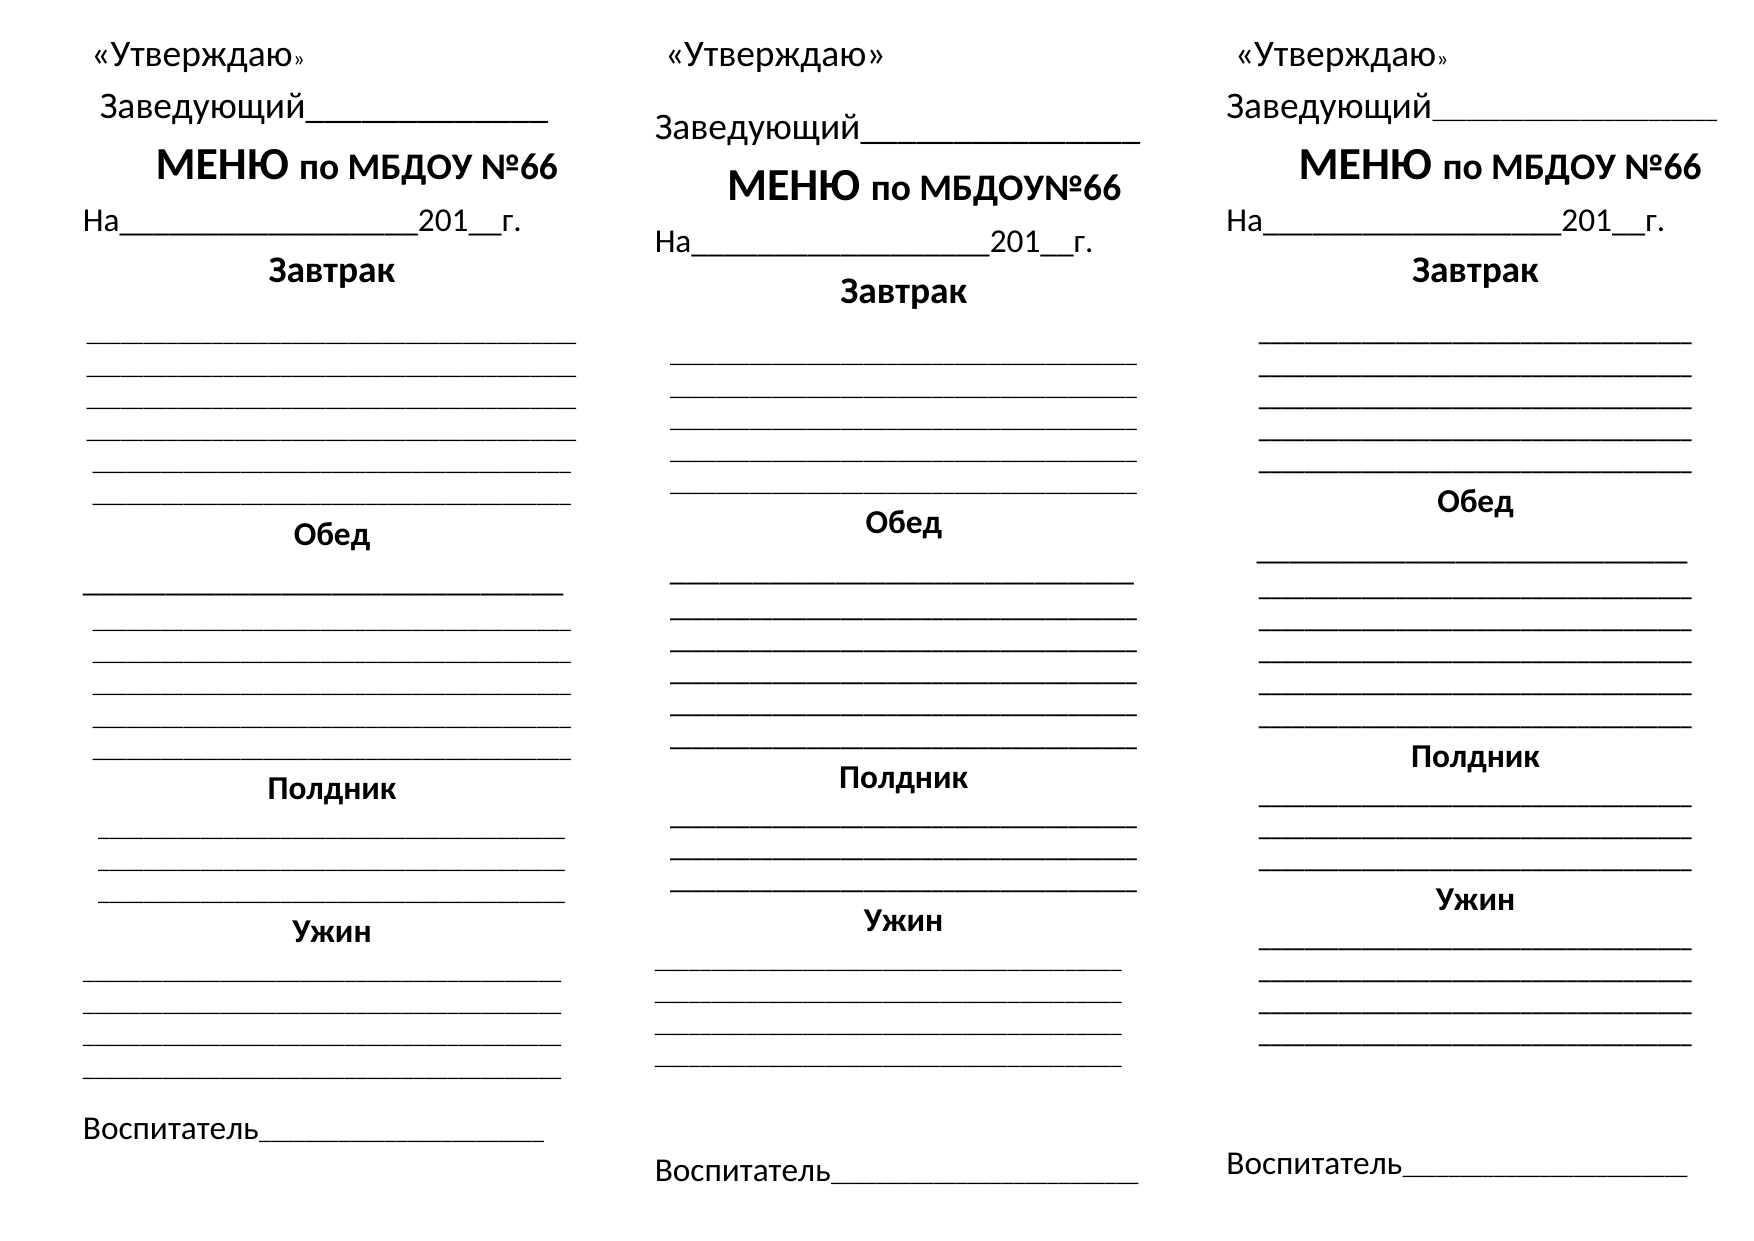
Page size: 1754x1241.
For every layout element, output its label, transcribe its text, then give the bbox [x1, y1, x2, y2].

text ______________________________________ [1226, 1022, 1724, 1050]
text МЕНЮ по МБДОУ №66 [24, 135, 581, 191]
text Заведующий_______________ [654, 103, 1152, 149]
text _________________________________________ [83, 878, 581, 906]
text _________________________________________ [654, 469, 1152, 497]
text __________________________________________ [83, 481, 581, 508]
text ______________________________________ [1226, 671, 1724, 699]
text __________________________ [1189, 527, 1724, 568]
text _________________________________________ [654, 437, 1152, 465]
text _________________________________________ [654, 1042, 1152, 1071]
text ______________________________________ [1226, 416, 1724, 444]
text На__________________201__г. [24, 199, 581, 240]
text _________________________________________ [83, 846, 581, 874]
text «Утверждаю» [1226, 29, 1724, 75]
text Обед [24, 513, 581, 553]
text ______________________________________ [1226, 606, 1724, 634]
text Заведующий_________________________ [1226, 82, 1724, 128]
text Полдник [1189, 735, 1724, 776]
text На__________________201__г. [1189, 199, 1724, 240]
text МЕНЮ по МБДОУ№66 [618, 156, 1152, 212]
text _________________________________________ [654, 595, 1152, 623]
text _________________________________________ [654, 978, 1152, 1006]
text _________________________________________ [654, 659, 1152, 687]
text __________________________________________ [83, 638, 581, 666]
text ______________________________________ [1226, 957, 1724, 985]
text __________________________________________ [83, 1022, 581, 1050]
text __________________________________________ [83, 671, 581, 699]
text _________________________________________ [654, 946, 1152, 974]
text ______________________________________ [1226, 352, 1724, 380]
text __________________________________________ [83, 703, 581, 731]
text __________________________________________ [83, 1054, 581, 1082]
text __________________________________________ [83, 448, 581, 476]
text ______________________________________ [1226, 638, 1724, 666]
text ______________________________________ [1226, 782, 1724, 810]
text _________________________________________ [654, 627, 1152, 655]
text _________________________________________ [654, 867, 1152, 895]
text Обед [618, 501, 1152, 542]
text Ужин [1189, 878, 1724, 919]
text Ужин [618, 899, 1152, 940]
text _________________________________________ [654, 405, 1152, 433]
text Полдник [618, 756, 1152, 797]
text _________________________________________ [654, 691, 1152, 719]
text __________________________________________ [83, 735, 581, 763]
text _________________________________________ [654, 1010, 1152, 1038]
text ____________________________ [618, 548, 1152, 589]
text ______________________________________ [1226, 989, 1724, 1017]
text __________________________________________ [83, 989, 581, 1017]
text ______________________________________ [1226, 814, 1724, 842]
text Завтрак [1189, 246, 1724, 292]
text Воспитатель___________________________ [654, 1148, 1152, 1189]
text ______________________________________ [1226, 925, 1724, 953]
text «Утверждаю» [654, 29, 1152, 75]
text МЕНЮ по МБДОУ №66 [1189, 135, 1724, 191]
text ______________________________________ [1226, 319, 1724, 348]
text Обед [1189, 481, 1724, 521]
text Воспитатель_________________________ [83, 1107, 581, 1148]
text _________________________________________ [654, 373, 1152, 401]
text На__________________201__г. [618, 220, 1152, 261]
text _____________________________ [24, 559, 581, 600]
text Завтрак [24, 246, 581, 292]
text ______________________________________ [1226, 384, 1724, 412]
text __________________________________________ [83, 606, 581, 634]
text _________________________________________ [654, 724, 1152, 752]
text ______________________________________ [1226, 448, 1724, 476]
text ______________________________________ [1226, 574, 1724, 602]
text ____________________________________________________________________________________________________________________________________________________________________________ [83, 319, 581, 444]
text _________________________________________ [83, 814, 581, 842]
text Заведующий_____________ [83, 82, 581, 128]
text _________________________________________ [654, 835, 1152, 863]
text ______________________________________ [1226, 703, 1724, 731]
text __________________________________________ [83, 957, 581, 985]
text Завтрак [618, 267, 1152, 313]
text Ужин [24, 911, 581, 951]
text Полдник [24, 767, 581, 808]
text _________________________________________ [654, 803, 1152, 831]
text ______________________________________ [1226, 846, 1724, 874]
text Воспитатель_________________________ [1226, 1142, 1724, 1183]
text _________________________________________ [654, 340, 1152, 368]
text «Утверждаю» [83, 29, 581, 75]
